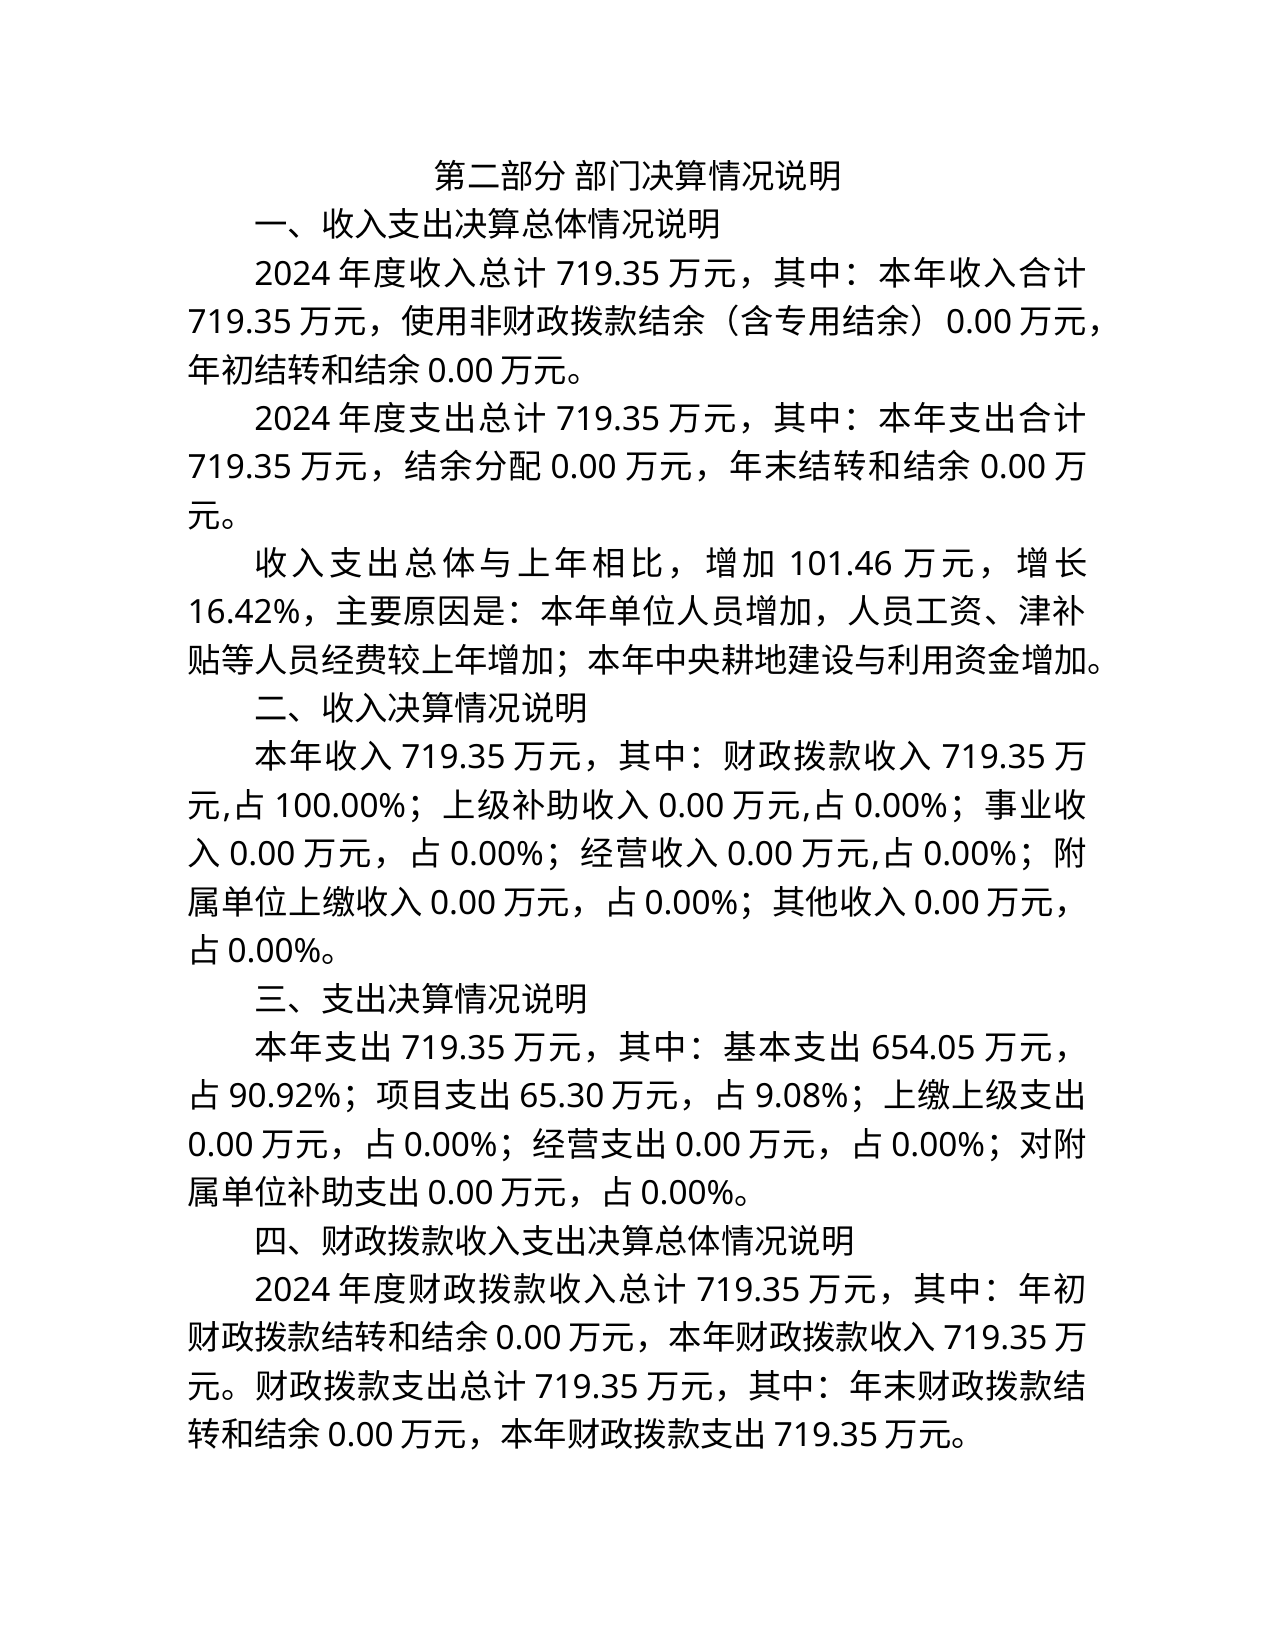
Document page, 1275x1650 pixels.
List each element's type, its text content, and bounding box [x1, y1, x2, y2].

text 第二部分 部门决算情况说明 [187, 150, 1087, 198]
text 四、财政拨款收入支出决算总体情况说明 [187, 1214, 1087, 1263]
text 三、支出决算情况说明 [187, 972, 1087, 1021]
text 本年支出719.35万元，其中：基本支出654.05万元，占90.92%；项目支出65.30万元，占9.08%；上缴上级支出0.00万元，占0.00%；经营支出0.00万元，占0.00%；对附属单位补助支出0.00万元，占0.00%。 [187, 1021, 1087, 1214]
text 2024年度收入总计719.35万元，其中：本年收入合计719.35万元，使用非财政拨款结余（含专用结余）0.00万元，年初结转和结余0.00万元。 [187, 246, 1087, 392]
text 收入支出总体与上年相比，增加101.46万元，增长16.42%，主要原因是：本年单位人员增加，人员工资、津补贴等人员经费较上年增加；本年中央耕地建设与利用资金增加。 [187, 537, 1087, 682]
text 2024年度支出总计719.35万元，其中：本年支出合计719.35万元，结余分配0.00万元，年末结转和结余0.00万元。 [187, 392, 1087, 537]
text 二、收入决算情况说明 [187, 682, 1087, 730]
text 本年收入719.35万元，其中：财政拨款收入719.35万元,占100.00%；上级补助收入0.00万元,占0.00%；事业收入0.00万元，占0.00%；经营收入0.00万元,占0.00%；附属单位上缴收入0.00万元，占0.00%；其他收入0.00万元，占0.00%。 [187, 730, 1087, 972]
text 2024年度财政拨款收入总计719.35万元，其中：年初财政拨款结转和结余0.00万元，本年财政拨款收入719.35万元。财政拨款支出总计719.35万元，其中：年末财政拨款结转和结余0.00万元，本年财政拨款支出719.35万元。 [187, 1263, 1087, 1456]
text 一、收入支出决算总体情况说明 [187, 198, 1087, 246]
